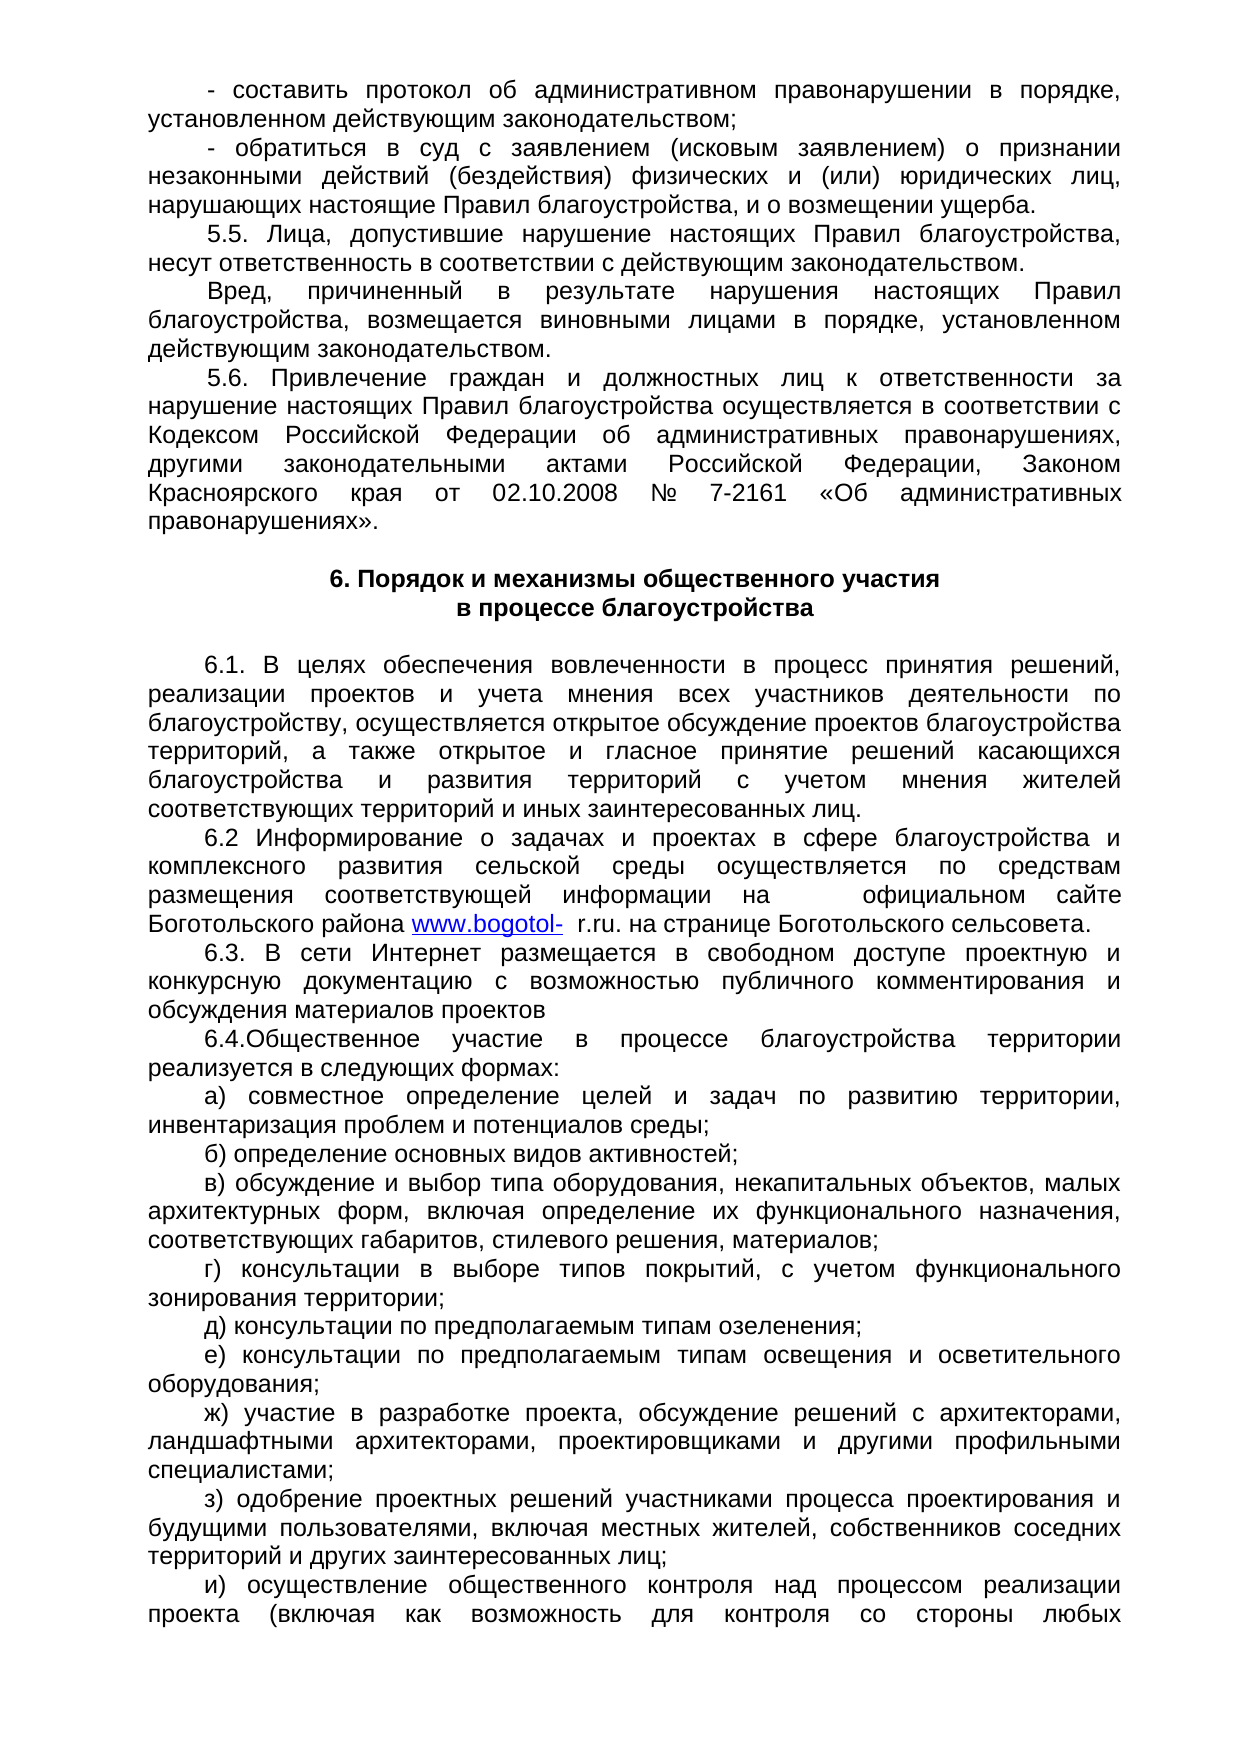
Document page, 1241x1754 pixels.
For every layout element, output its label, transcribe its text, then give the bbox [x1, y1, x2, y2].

text Вред, причиненный в результате нарушения настоящих Правил благоустройства, возмещается виновными лицами в порядке, установленном действующим законодательством. [148, 276, 1122, 362]
text 6. Порядок и механизмы общественного участия [148, 564, 1122, 592]
text 5.6. Привлечение граждан и должностных лиц к ответственности за нарушение настоящих Правил благоустройства осуществляется в соответствии с Кодексом Российской Федерации об административных правонарушениях, другими законодательными актами Российской Федерации, Законом Красноярского края от 02.10.2008 № 7-2161 «Об административных правонарушениях». [148, 362, 1122, 535]
text 6.1. В целях обеспечения вовлеченности в процесс принятия решений, реализации проектов и учета мнения всех участников деятельности по благоустройству, осуществляется открытое обсуждение проектов благоустройства территорий, а также открытое и гласное принятие решений касающихся благоустройства и развития территорий с учетом мнения жителей соответствующих территорий и иных заинтересованных лиц. [148, 650, 1122, 822]
text - составить протокол об административном правонарушении в порядке, установленном действующим законодательством; [148, 75, 1122, 132]
text д) консультации по предполагаемым типам озеленения; [148, 1311, 1122, 1340]
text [148, 1570, 1122, 1627]
text 6.3. В сети Интернет размещается в свободном доступе проектную и конкурсную документацию с возможностью публичного комментирования и обсуждения материалов проектов [148, 937, 1122, 1024]
text а) совместное определение целей и задач по развитию территории, инвентаризация проблем и потенциалов среды; [148, 1081, 1122, 1139]
text - обратиться в суд с заявлением (исковым заявлением) о признании незаконными действий (бездействия) физических и (или) юридических лиц, нарушающих настоящие Правил благоустройства, и о возмещении ущерба. [148, 132, 1122, 219]
text ж) участие в разработке проекта, обсуждение решений с архитекторами, ландшафтными архитекторами, проектировщиками и другими профильными специалистами; [148, 1397, 1122, 1484]
text 5.5. Лица, допустившие нарушение настоящих Правил благоустройства, несут ответственность в соответствии с действующим законодательством. [148, 219, 1122, 276]
text 6.4.Общественное участие в процессе благоустройства территории реализуется в следующих формах: [148, 1024, 1122, 1081]
text б) определение основных видов активностей; [148, 1139, 1122, 1167]
text з) одобрение проектных решений участниками процесса проектирования и будущими пользователями, включая местных жителей, собственников соседних территорий и других заинтересованных лиц; [148, 1484, 1122, 1570]
text в) обсуждение и выбор типа оборудования, некапитальных объектов, малых архитектурных форм, включая определение их функционального назначения, соответствующих габаритов, стилевого решения, материалов; [148, 1167, 1122, 1254]
text 6.2 Информирование о задачах и проектах в сфере благоустройства и комплексного развития сельской среды осуществляется по средствам размещения соответствующей информации на официальном сайте Боготольского района www.bogotol- r.ru. на странице Боготольского сельсовета. [148, 822, 1122, 937]
text в процессе благоустройства [148, 592, 1122, 621]
text г) консультации в выборе типов покрытий, с учетом функционального зонирования территории; [148, 1254, 1122, 1311]
text е) консультации по предполагаемым типам освещения и осветительного оборудования; [148, 1340, 1122, 1397]
